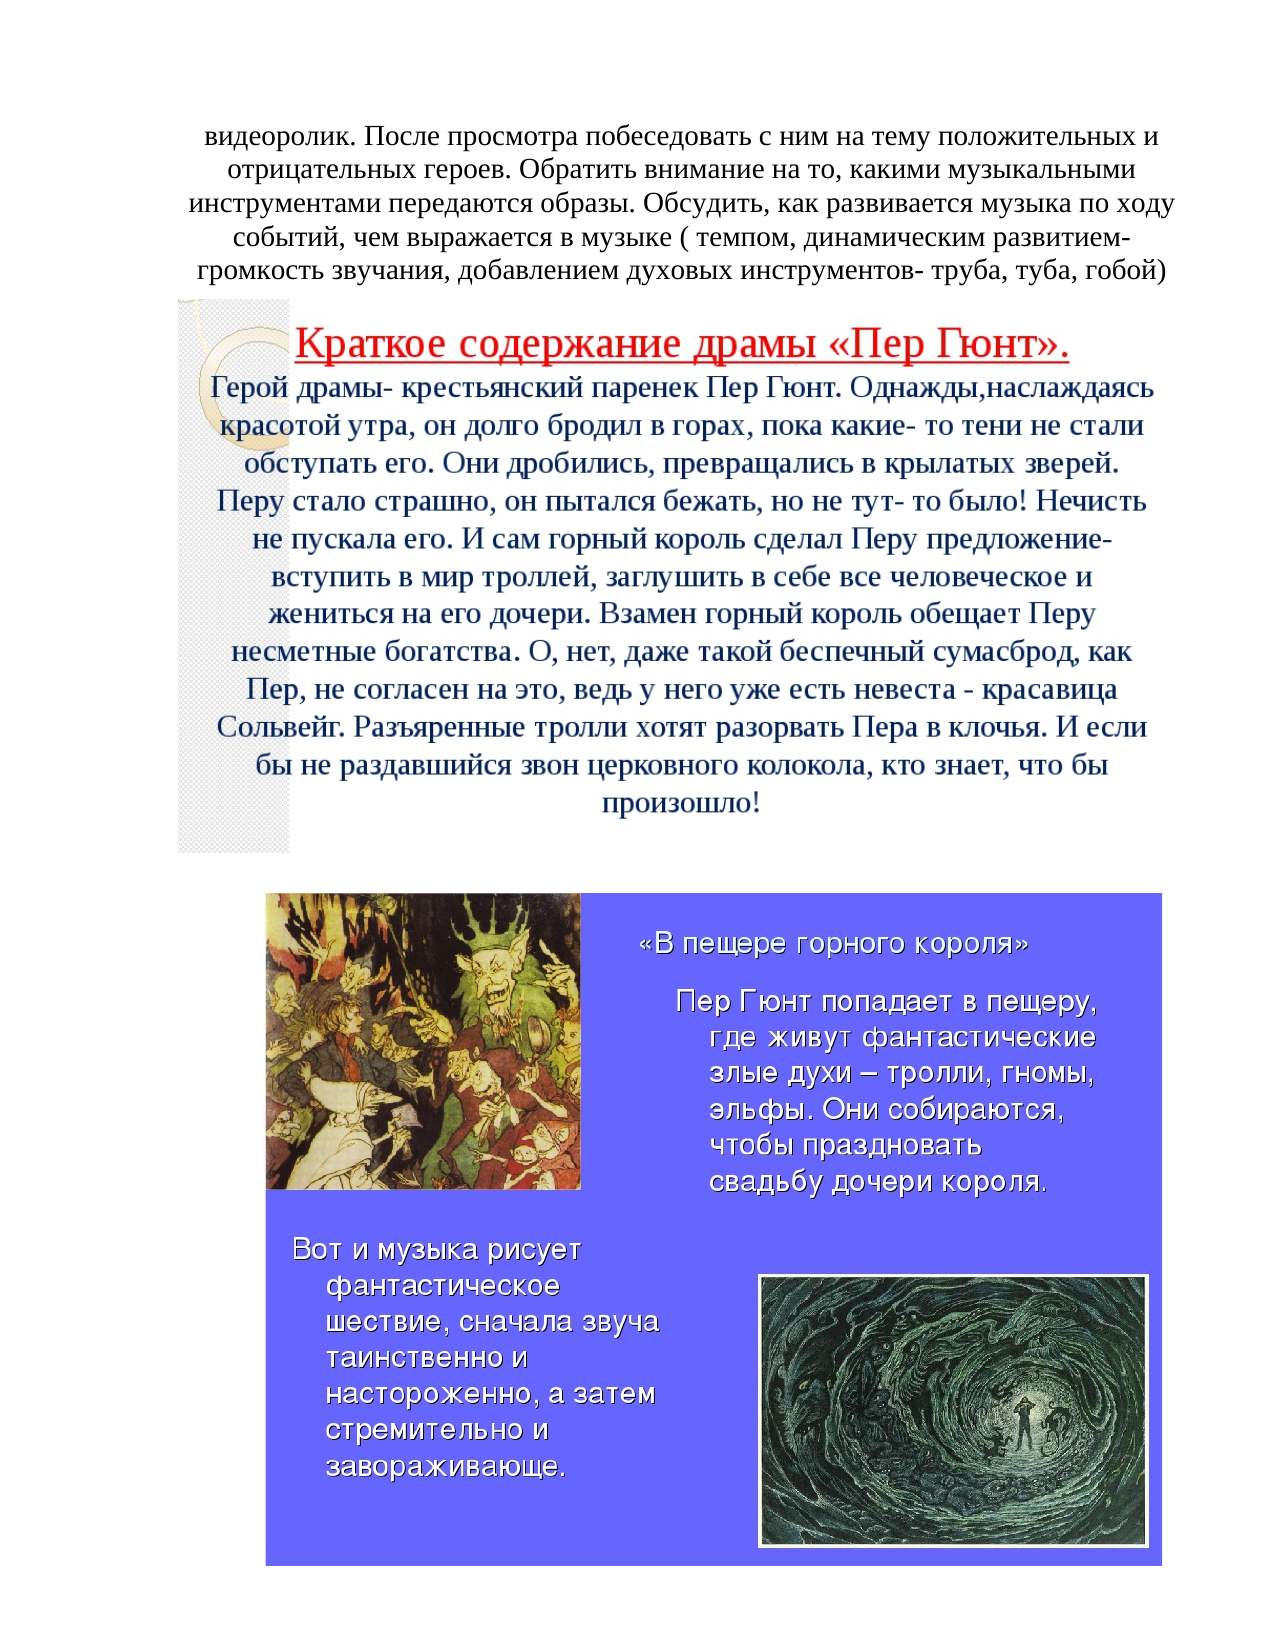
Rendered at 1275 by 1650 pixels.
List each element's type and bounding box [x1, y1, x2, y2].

picture [178, 299, 1184, 853]
picture [265, 893, 1163, 1566]
text [177, 118, 1186, 286]
